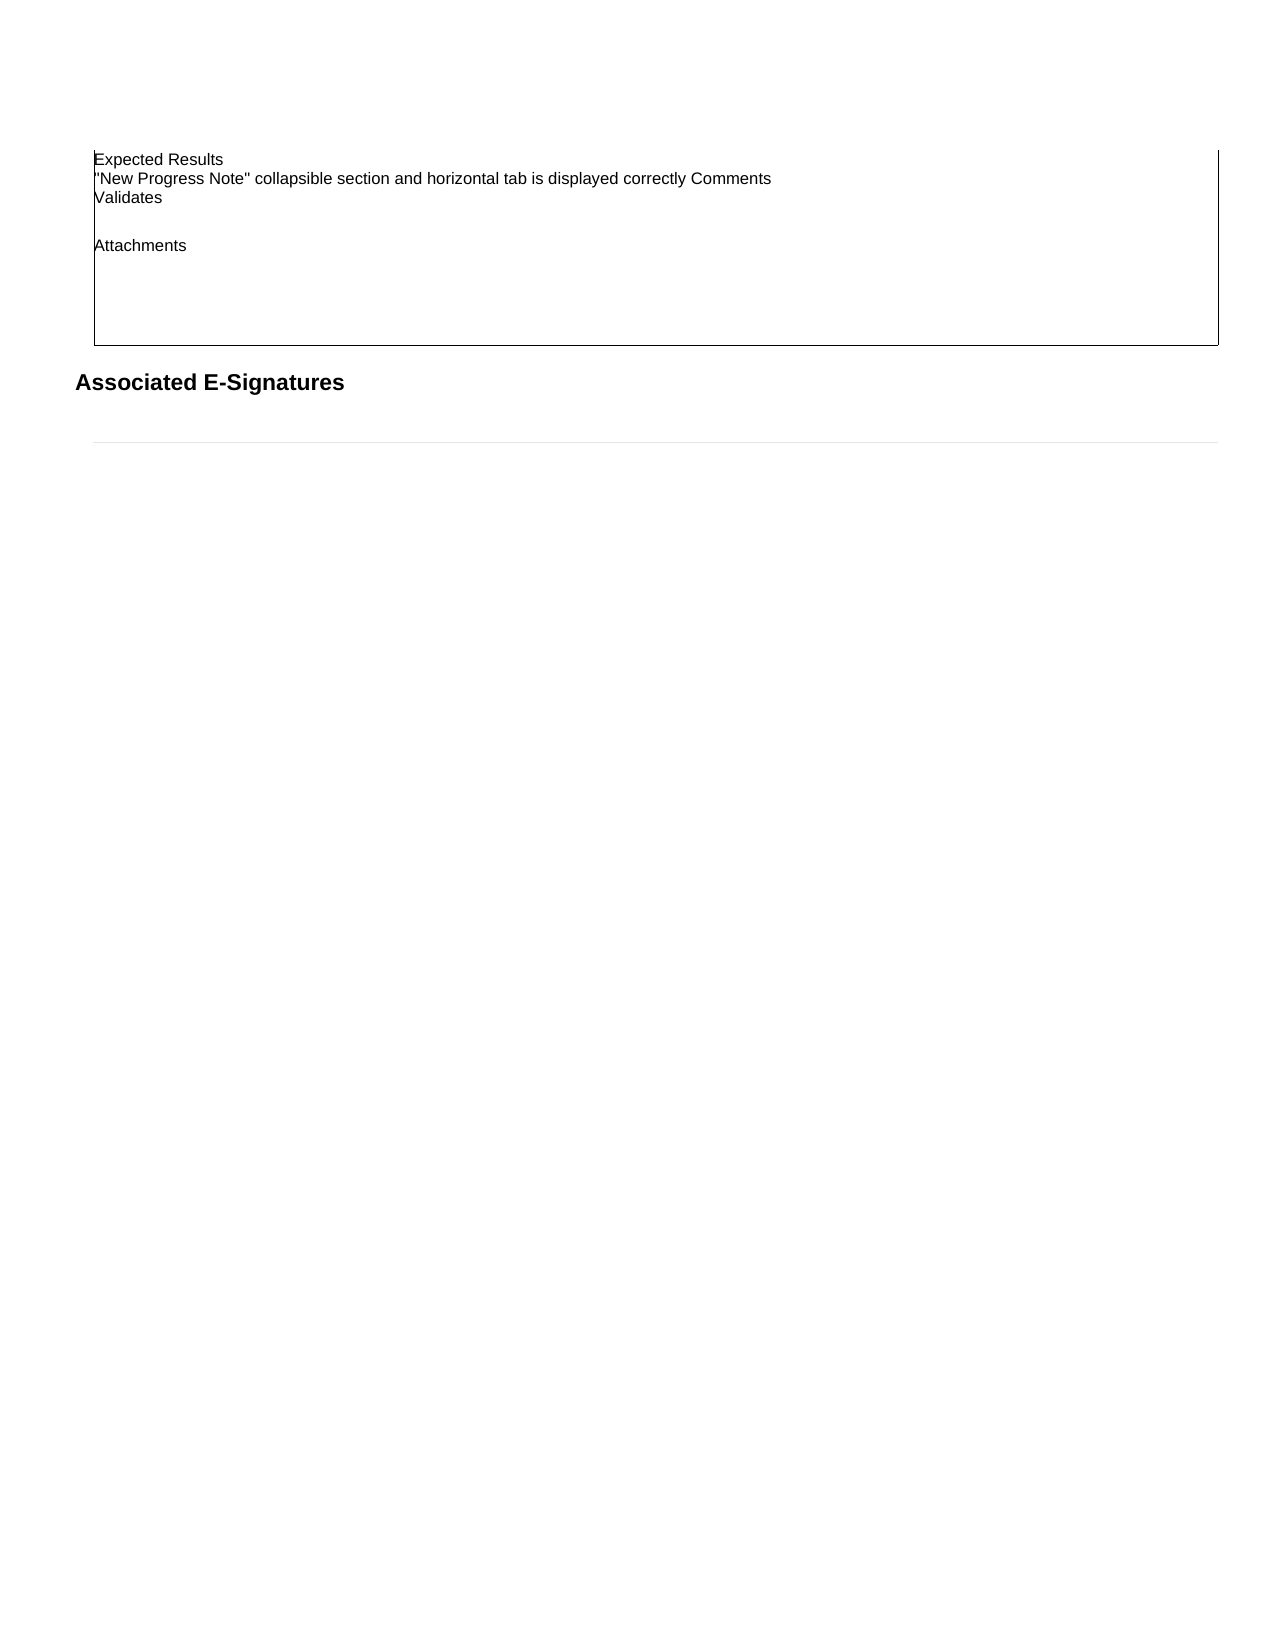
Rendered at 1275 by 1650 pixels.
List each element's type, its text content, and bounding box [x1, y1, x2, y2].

text Associated E-Signatures [75, 368, 1212, 395]
